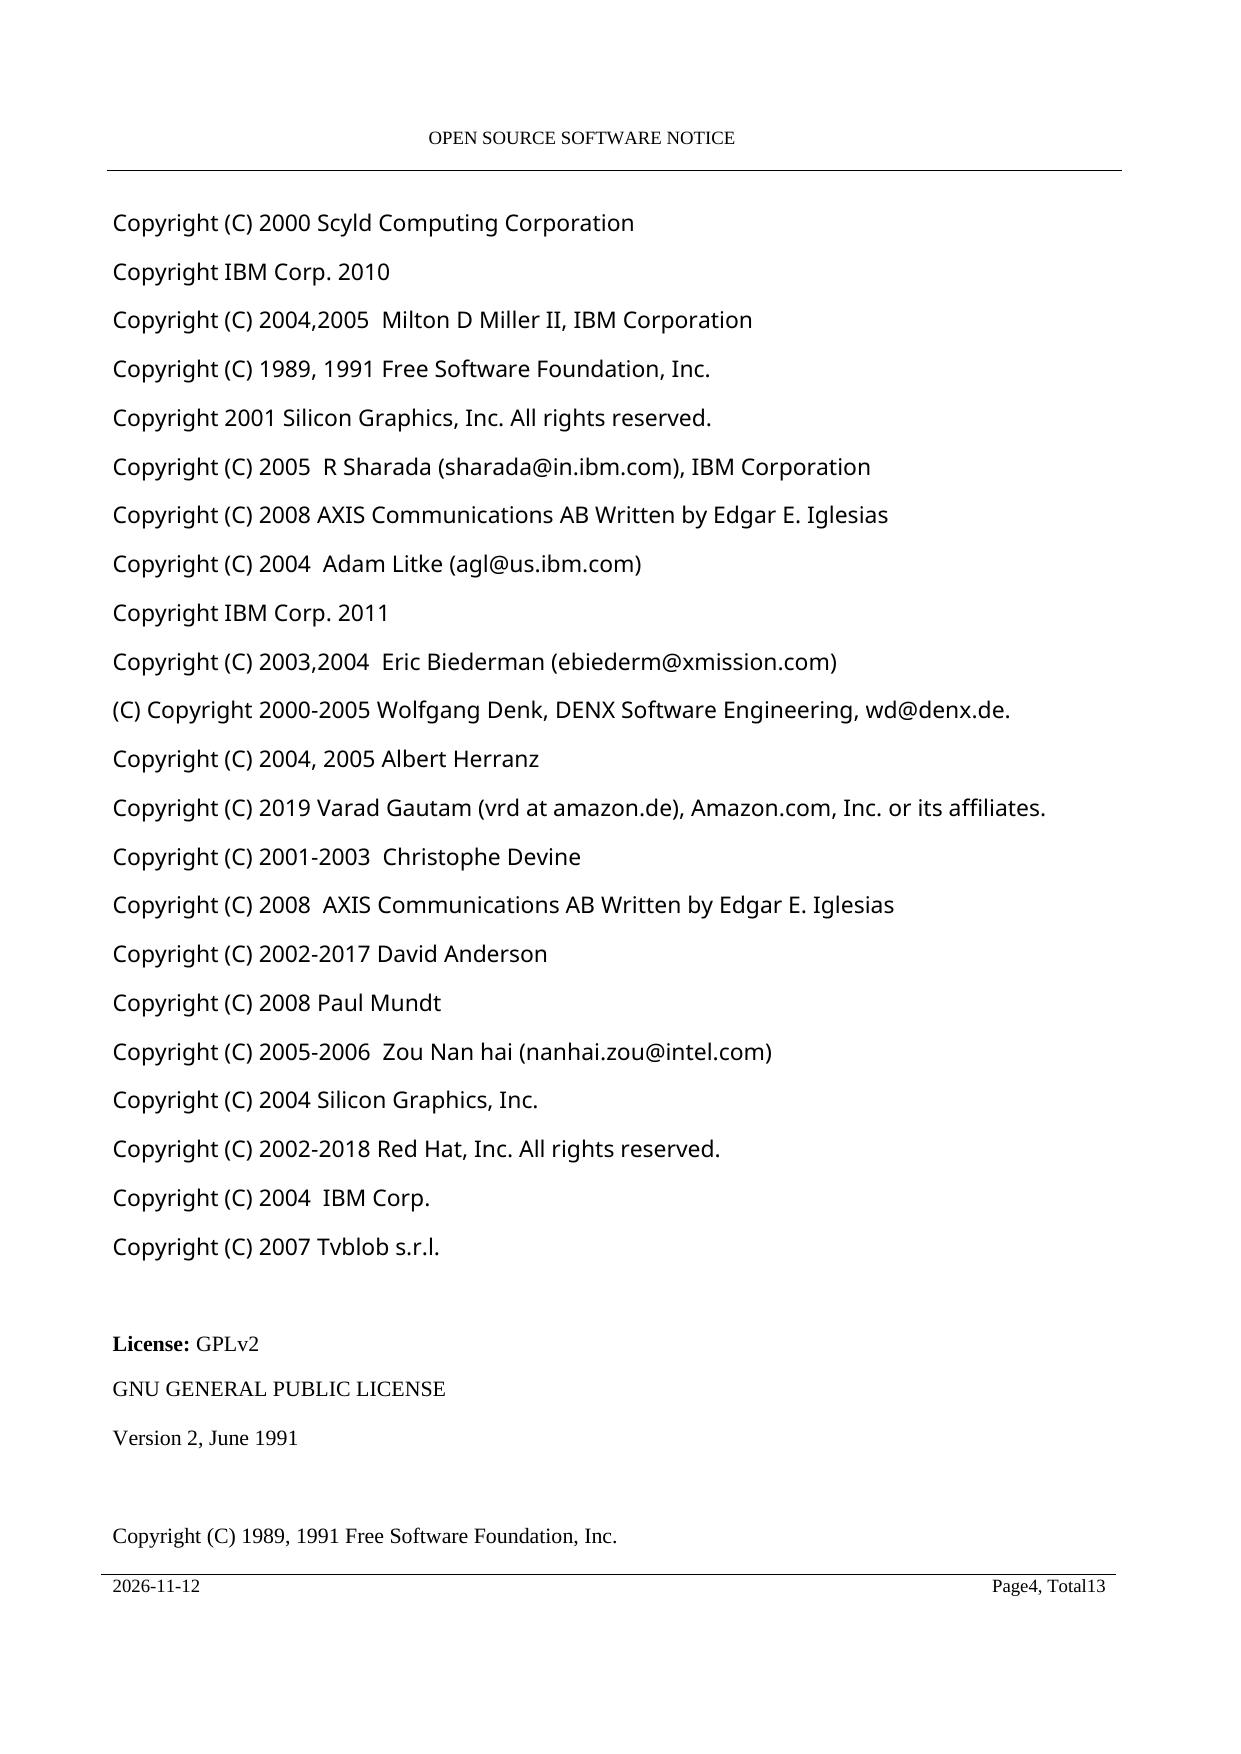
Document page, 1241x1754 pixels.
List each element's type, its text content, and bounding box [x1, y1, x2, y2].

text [112, 206, 1128, 1311]
text License: GPLv2 [112, 1328, 1128, 1360]
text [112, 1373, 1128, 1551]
